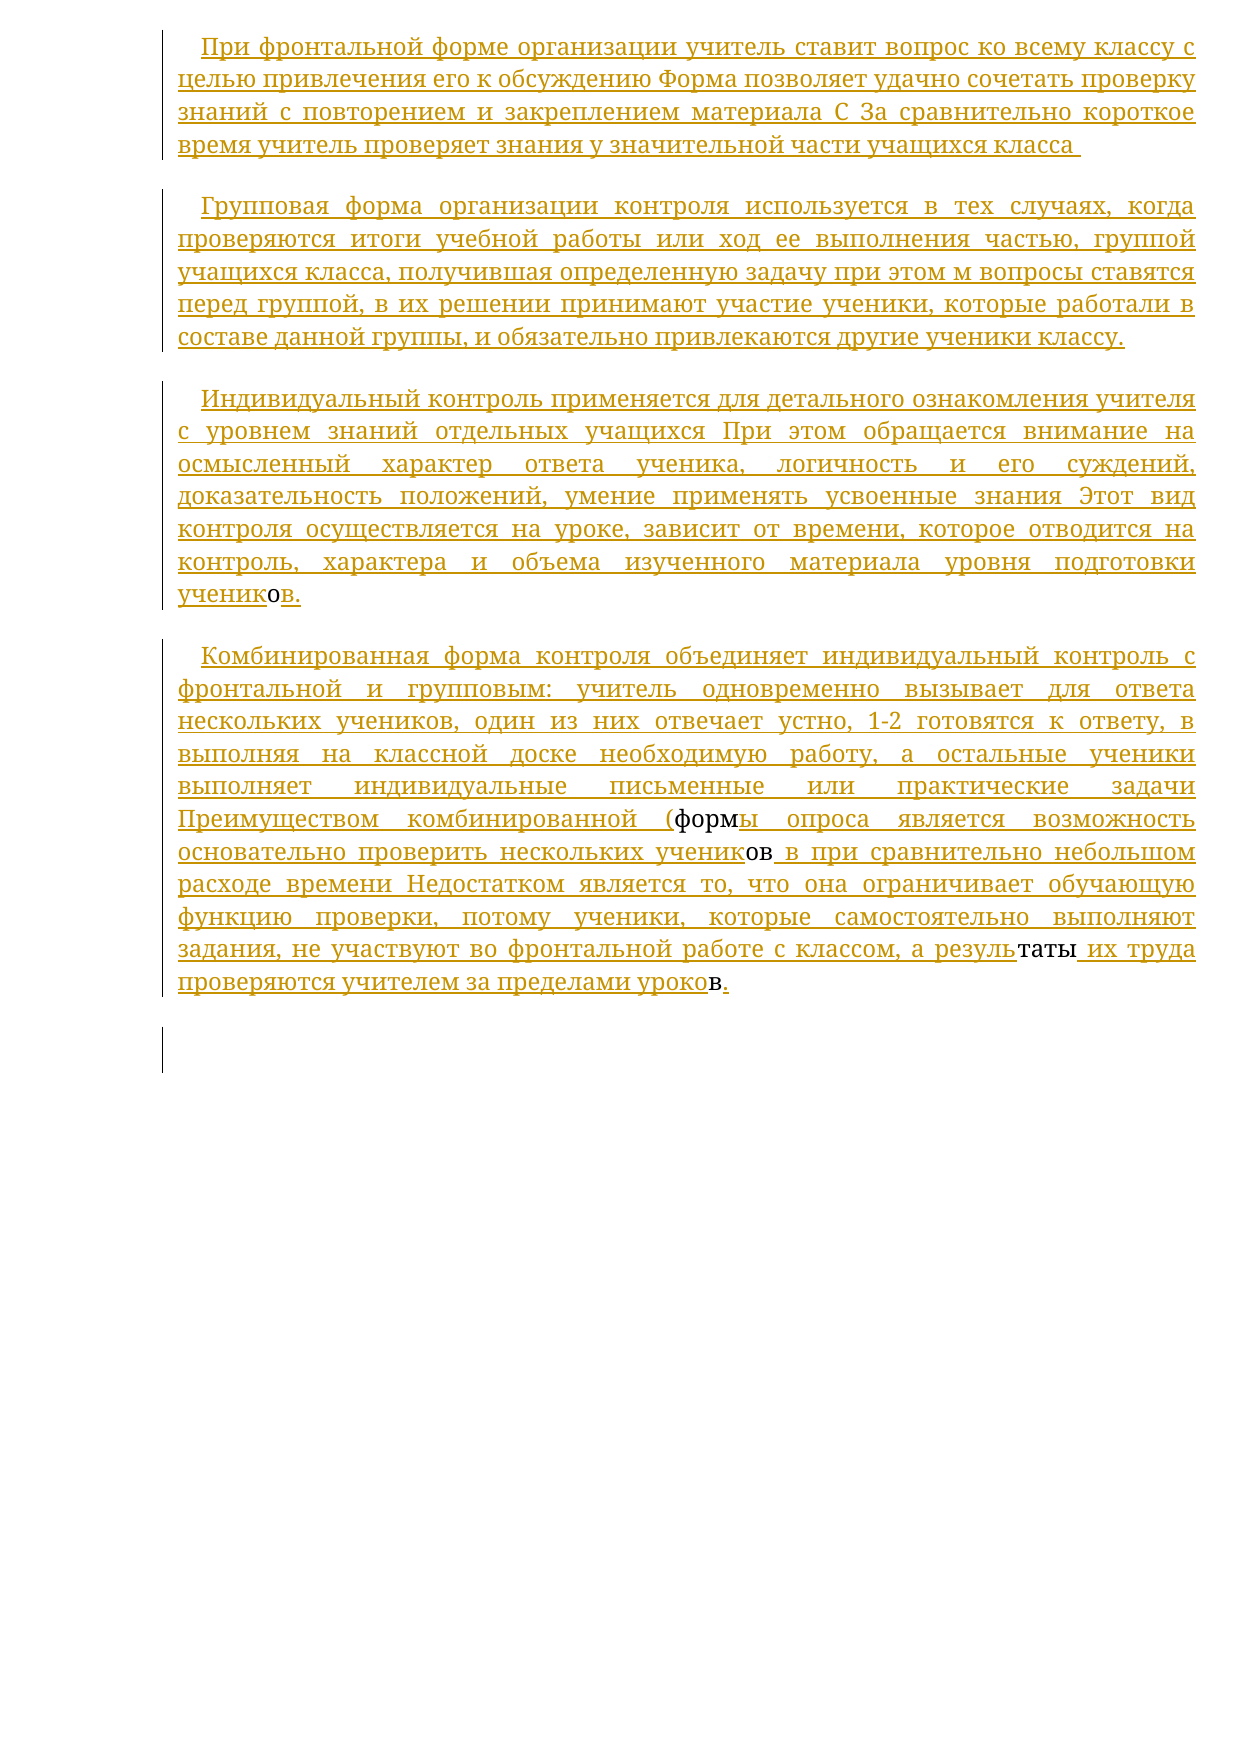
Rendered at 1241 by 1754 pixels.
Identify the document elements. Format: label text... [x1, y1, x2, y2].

text формовтатыв [177, 928, 1196, 997]
text формовтатыв [177, 765, 1196, 797]
text о [177, 540, 1196, 572]
text формовтатыв [177, 639, 1196, 699]
text формовтатыв [177, 733, 1196, 764]
text о [177, 443, 1196, 474]
text о [177, 381, 1196, 442]
text формовтатыв [177, 897, 1196, 927]
text формовтатыв [177, 700, 1196, 732]
text о [177, 475, 1196, 507]
text о [177, 573, 1196, 609]
text о [177, 509, 1196, 539]
text формовтатыв [177, 798, 1196, 895]
